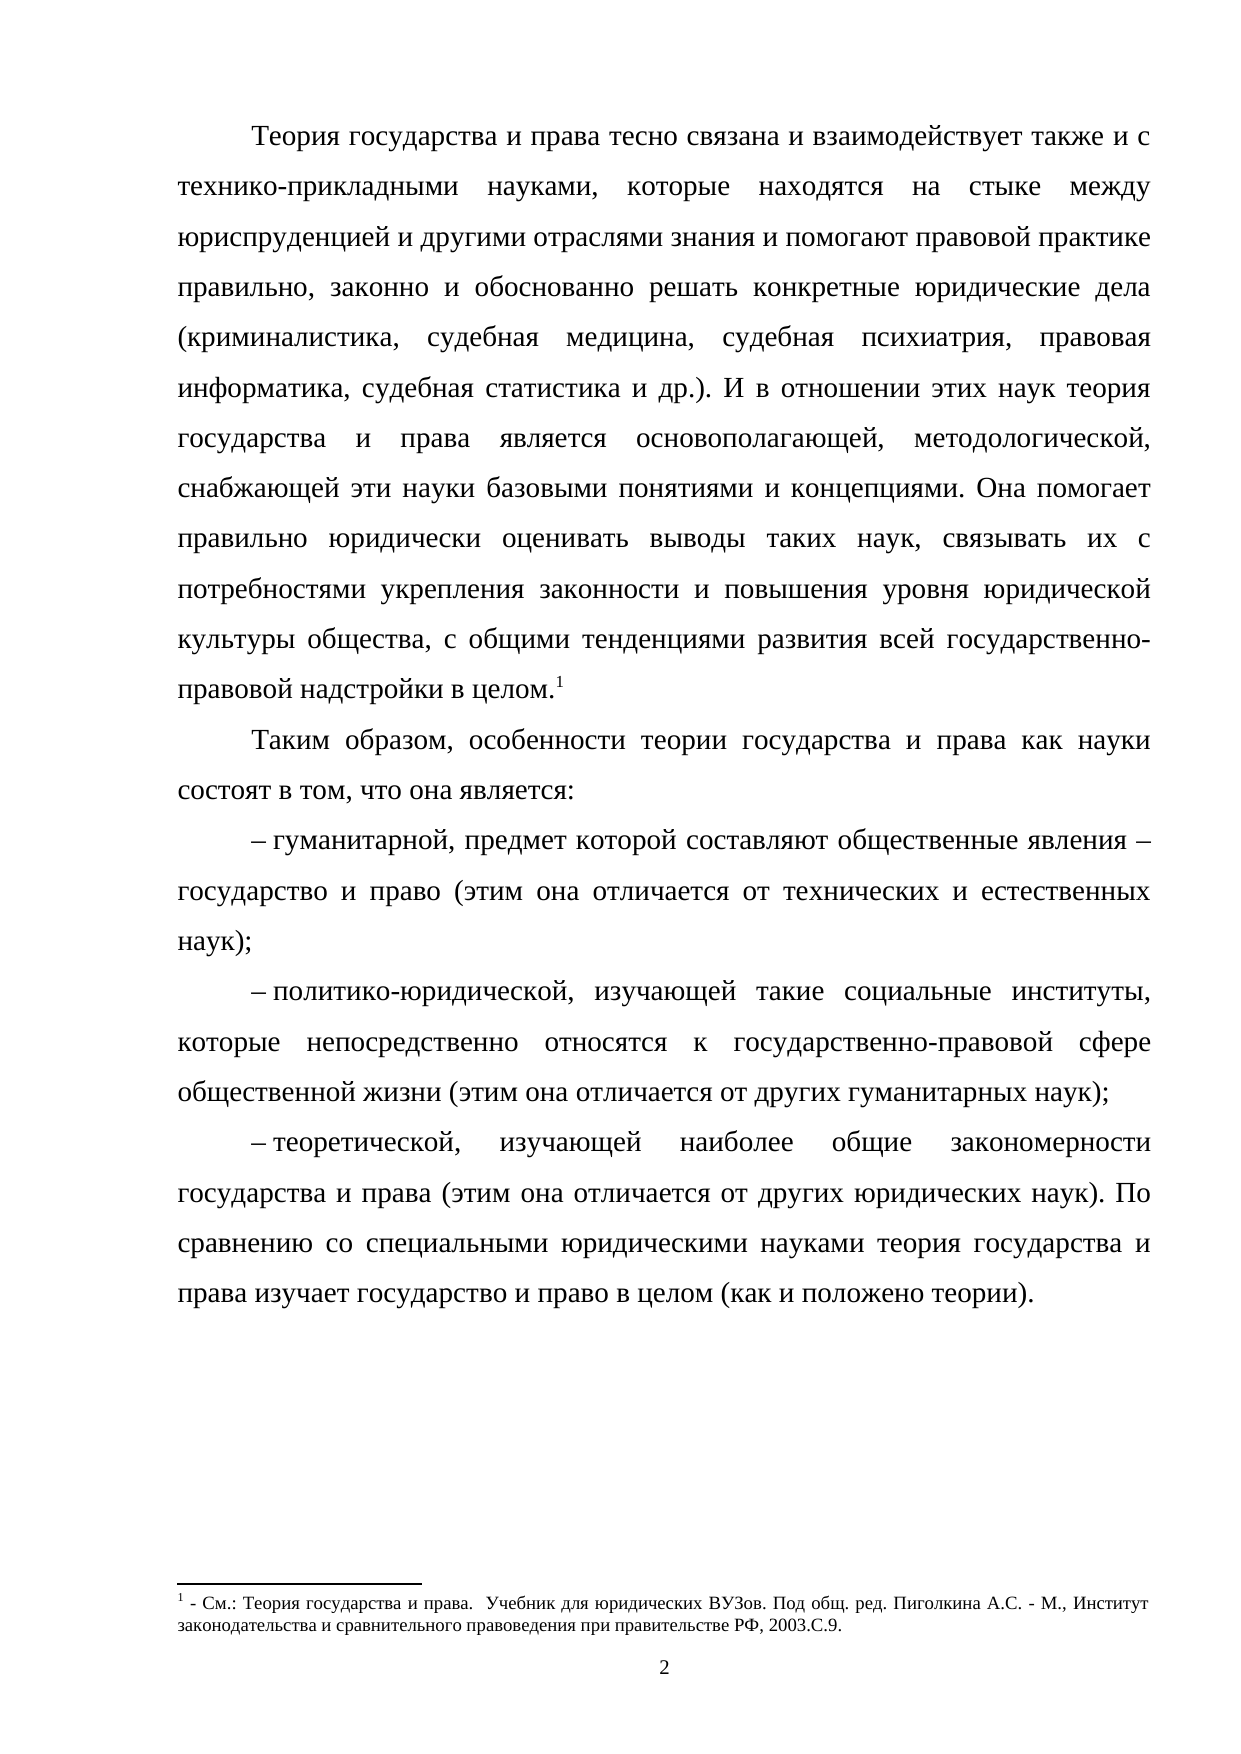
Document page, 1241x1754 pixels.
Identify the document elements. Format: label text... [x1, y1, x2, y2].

text – политико-юридической, изучающей такие социальные институты, которые непосредственно относятся к государственно-правовой сфере общественной жизни (этим она отличается от других гуманитарных наук); [177, 973, 1152, 1108]
text – гуманитарной, предмет которой составляют общественные явления – государство и право (этим она отличается от технических и естественных наук); [177, 822, 1152, 957]
text – теоретической, изучающей наиболее общие закономерности государства и права (этим она отличается от других юридических наук). По сравнению со специальными юридическими науками теория государства и права изучает государство и право в целом (как и положено теории). [177, 1124, 1152, 1309]
text Таким образом, особенности теории государства и права как науки состоят в том, что она является: [177, 722, 1152, 806]
text Теория государства и права тесно связана и взаимодействует также и с технико-прикладными науками, которые находятся на стыке между юриспруденцией и другими отраслями знания и помогают правовой практике правильно, законно и обоснованно решать конкретные юридические дела (криминалистика, судебная медицина, судебная психиатрия, правовая информатика, судебная статистика и др.). И в отношении этих наук теория государства и права является основополагающей, методологической, снабжающей эти науки базовыми понятиями и концепциями. Она помогает правильно юридически оценивать выводы таких наук, связывать их с потребностями укрепления законности и повышения уровня юридической культуры общества, с общими тенденциями развития всей государственно-правовой надстройки в целом. [177, 118, 1152, 705]
